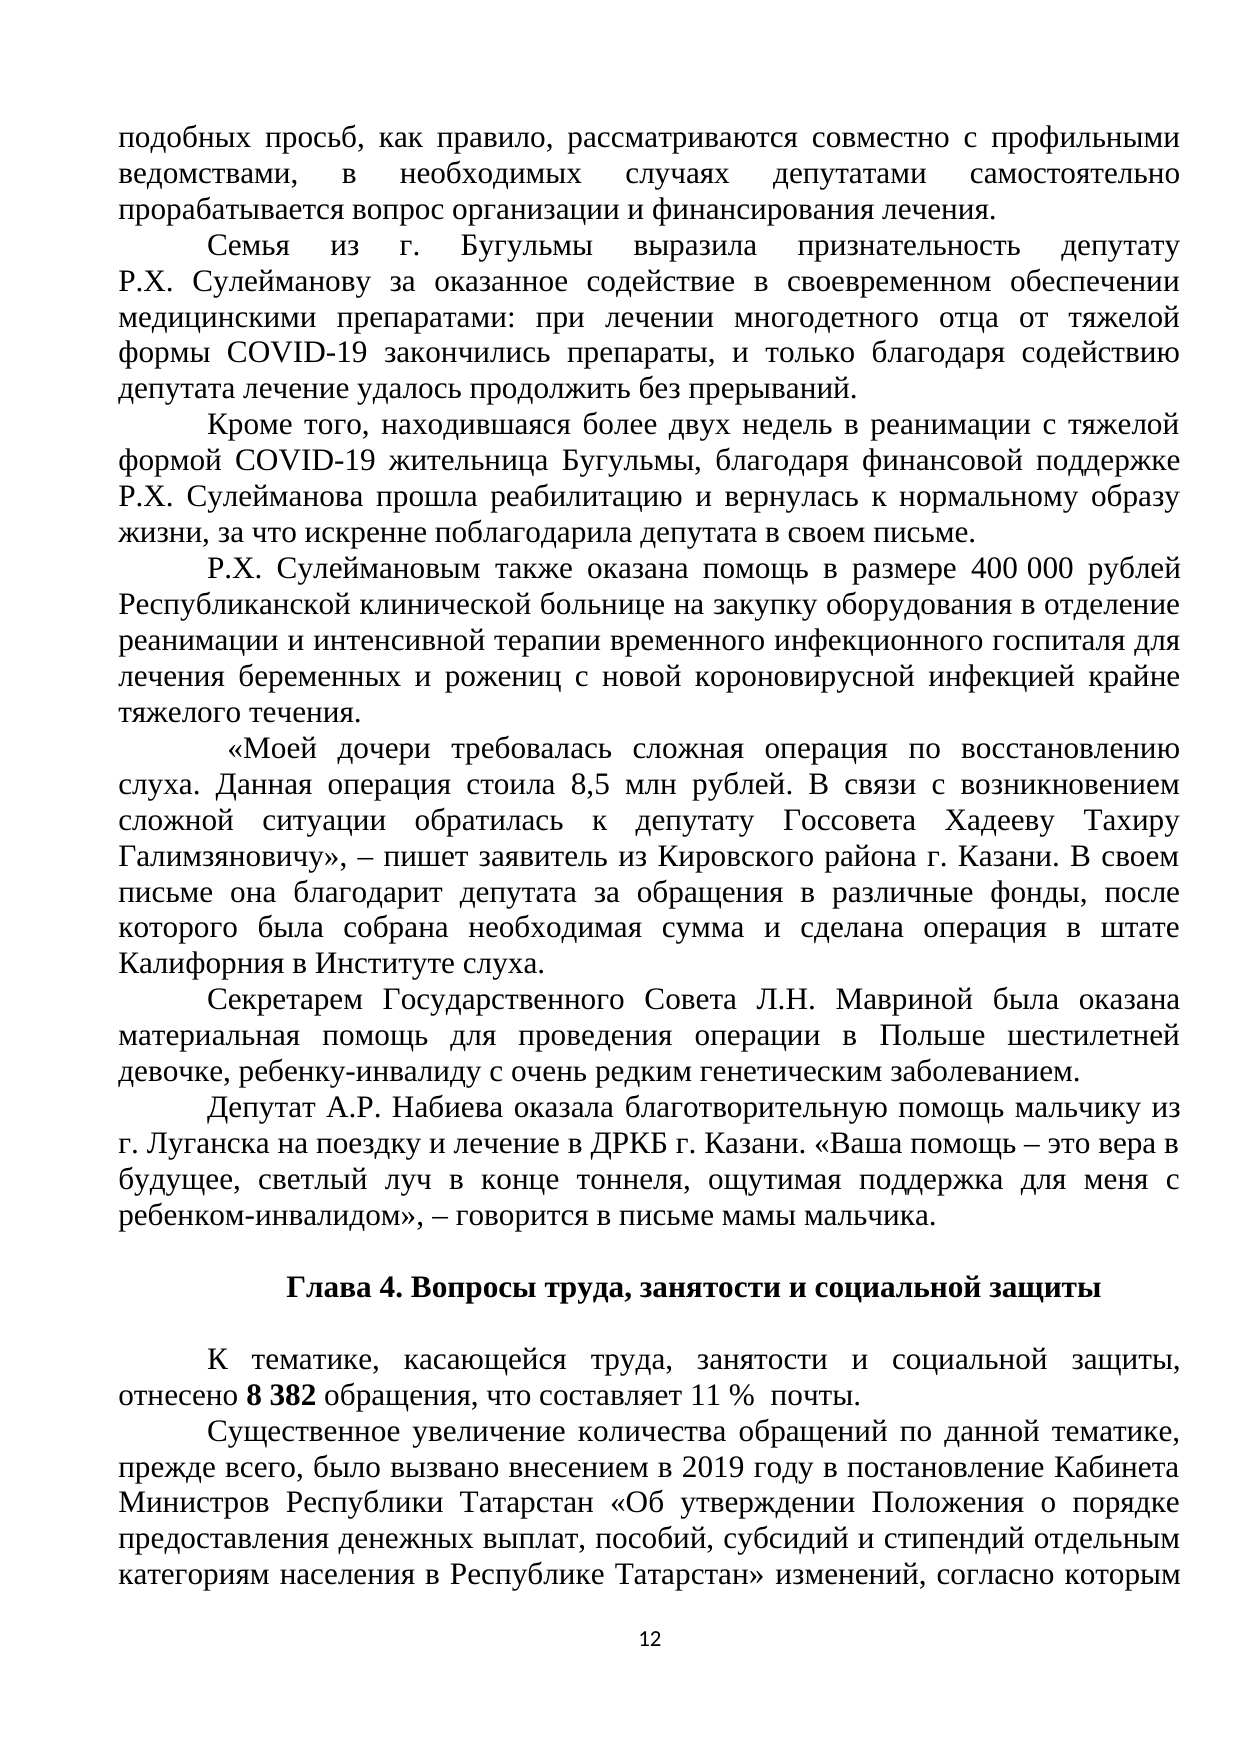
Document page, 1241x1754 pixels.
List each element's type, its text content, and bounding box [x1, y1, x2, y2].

text Семья из г. Бугульмы выразила признательность депутату Р.Х. Сулейманову за оказанное содействие в своевременном обеспечении медицинскими препаратами: при лечении многодетного отца от тяжелой формы COVID-19 закончились препараты, и только благодаря содействию депутата лечение удалось продолжить без прерываний. [118, 226, 1181, 406]
text К тематике, касающейся труда, занятости и социальной защиты, отнесено 8 382 обращения, что составляет 11 % почты. [118, 1340, 1181, 1412]
text Р.Х. Сулеймановым также оказана помощь в размере 400 000 рублей Республиканской клинической больнице на закупку оборудования в отделение реанимации и интенсивной терапии временного инфекционного госпиталя для лечения беременных и рожениц с новой короновирусной инфекцией крайне тяжелого течения. [118, 549, 1181, 729]
text Секретарем Государственного Совета Л.Н. Мавриной была оказана материальная помощь для проведения операции в Польше шестилетней девочке, ребенку-инвалиду с очень редким генетическим заболеванием. [118, 981, 1181, 1088]
text «Моей дочери требовалась сложная операция по восстановлению слуха. Данная операция стоила 8,5 млн рублей. В связи с возникновением сложной ситуации обратилась к депутату Госсовета Хадееву Тахиру Галимзяновичу», – пишет заявитель из Кировского района г. Казани. В своем письме она благодарит депутата за обращения в различные фонды, после которого была собрана необходимая сумма и сделана операция в штате Калифорния в Институте слуха. [118, 729, 1181, 981]
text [118, 118, 1181, 226]
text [118, 1412, 1181, 1592]
text Глава 4. Вопросы труда, занятости и социальной защиты [118, 1268, 1181, 1304]
text Кроме того, находившаяся более двух недель в реанимации с тяжелой формой COVID-19 жительница Бугульмы, благодаря финансовой поддержке Р.Х. Сулейманова прошла реабилитацию и вернулась к нормальному образу жизни, за что искренне поблагодарила депутата в своем письме. [118, 406, 1181, 549]
text Депутат А.Р. Набиева оказала благотворительную помощь мальчику из г. Луганска на поездку и лечение в ДРКБ г. Казани. «Ваша помощь – это вера в будущее, светлый луч в конце тоннеля, ощутимая поддержка для меня с ребенком-инвалидом», – говорится в письме мамы мальчика. [118, 1088, 1181, 1232]
